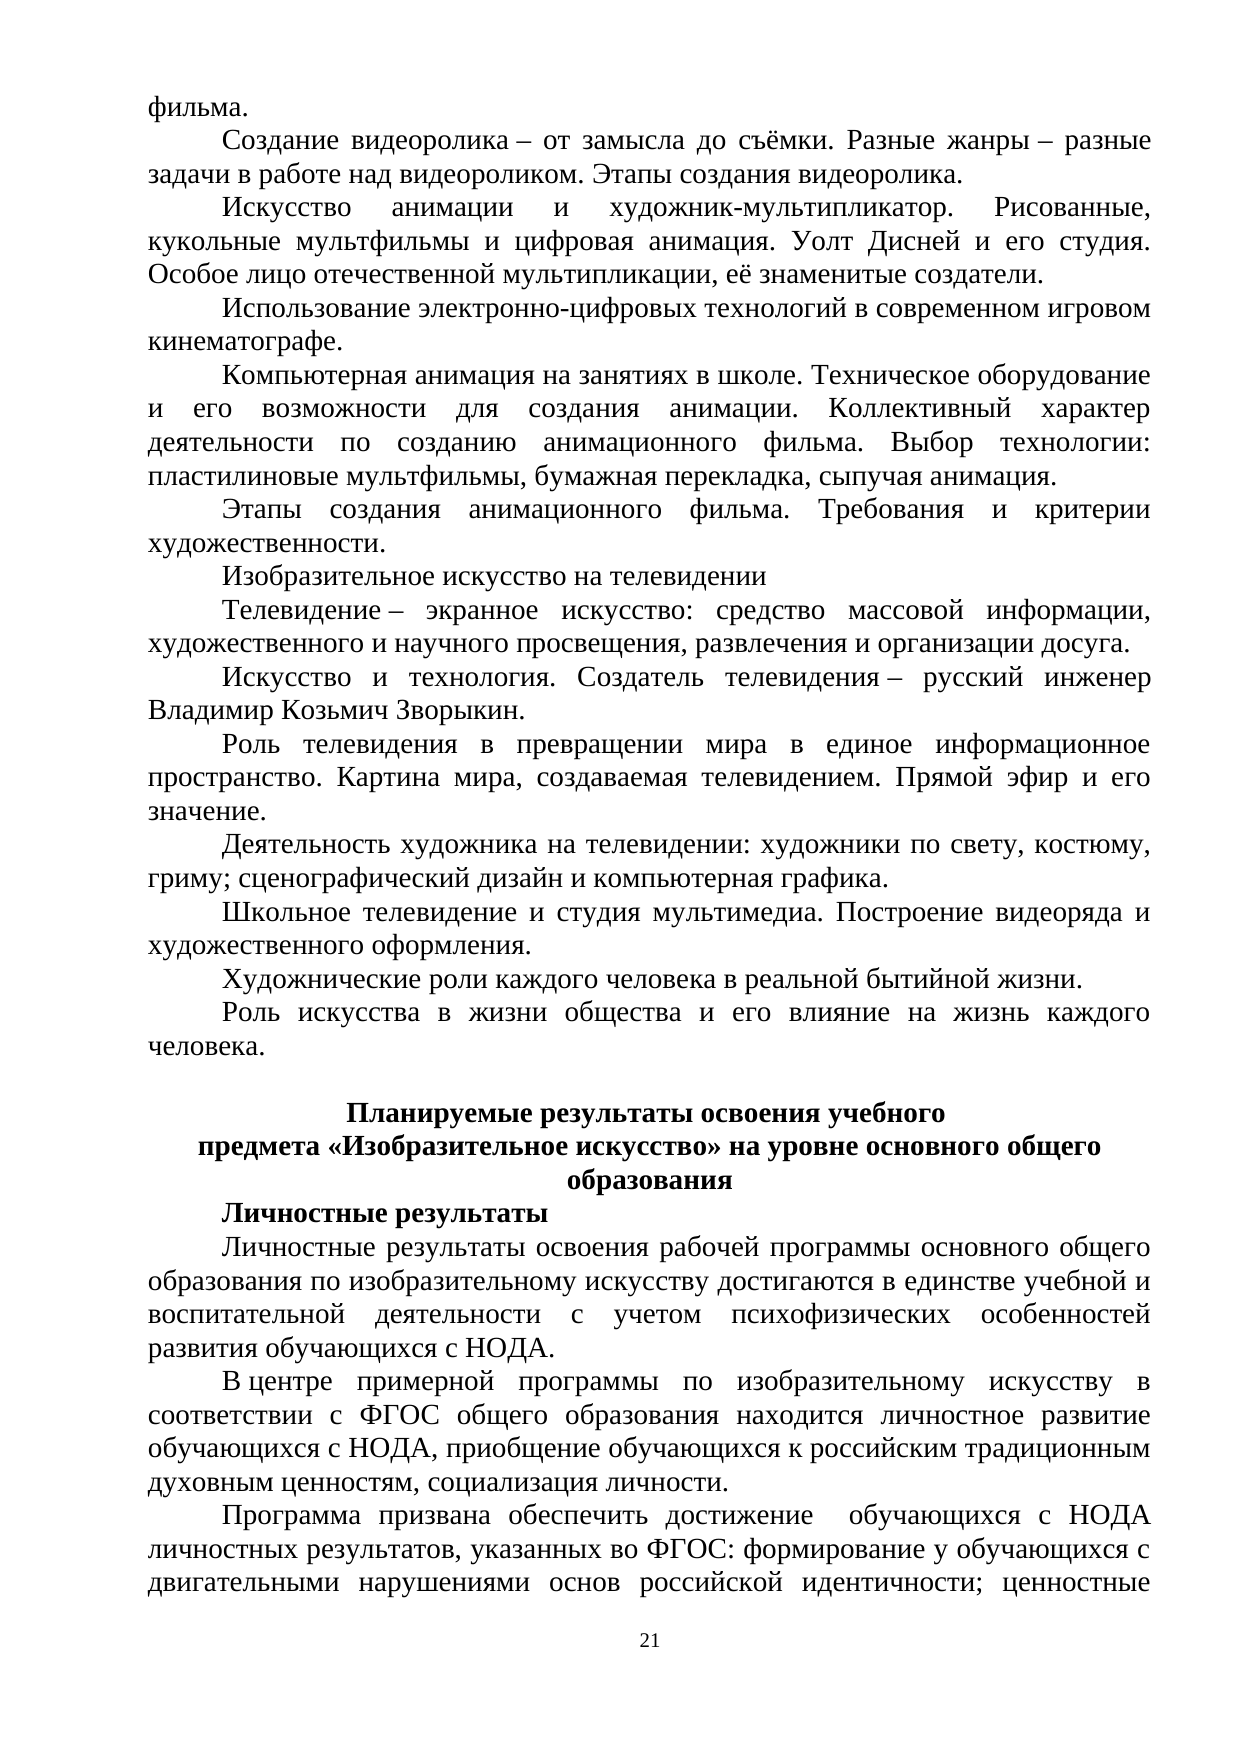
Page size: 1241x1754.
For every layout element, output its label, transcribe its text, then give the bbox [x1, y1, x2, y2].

text Роль телевидения в превращении мира в единое информационное пространство. Картина мира, создаваемая телевидением. Прямой эфир и его значение. [148, 726, 1152, 827]
text Роль искусства в жизни общества и его влияние на жизнь каждого человека. [148, 994, 1152, 1061]
text Компьютерная анимация на занятиях в школе. Техническое оборудование и его возможности для создания анимации. Коллективный характер деятельности по созданию анимационного фильма. Выбор технологии: пластилиновые мультфильмы, бумажная перекладка, сыпучая анимация. [148, 357, 1152, 491]
text В центре примерной программы по изобразительному искусству в соответствии с ФГОС общего образования находится личностное развитие обучающихся с НОДА, приобщение обучающихся к российским традиционным духовным ценностям, социализация личности. [148, 1363, 1152, 1497]
text Искусство и технология. Создатель телевидения – русский инженер Владимир Козьмич Зворыкин. [148, 659, 1152, 726]
text Планируемые результаты освоения учебного предмета «Изобразительное искусство» на уровне основного общего образования [148, 1095, 1152, 1196]
text Изобразительное искусство на телевидении [148, 558, 1152, 592]
text Использование электронно-цифровых технологий в современном игровом кинематографе. [148, 290, 1152, 357]
text Школьное телевидение и студия мультимедиа. Построение видеоряда и художественного оформления. [148, 894, 1152, 961]
text Личностные результаты освоения рабочей программы основного общего образования по изобразительному искусству достигаются в единстве учебной и воспитательной деятельности с учетом психофизических особенностей развития обучающихся с НОДА. [148, 1229, 1152, 1363]
text Телевидение – экранное искусство: средство массовой информации, художественного и научного просвещения, развлечения и организации досуга. [148, 592, 1152, 659]
text Искусство анимации и художник-мультипликатор. Рисованные, кукольные мультфильмы и цифровая анимация. Уолт Дисней и его студия. Особое лицо отечественной мультипликации, её знаменитые создатели. [148, 189, 1152, 290]
text Деятельность художника на телевидении: художники по свету, костюму, гриму; сценографический дизайн и компьютерная графика. [148, 827, 1152, 894]
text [148, 1497, 1152, 1598]
text Этапы создания анимационного фильма. Требования и критерии художественности. [148, 491, 1152, 558]
text Художнические роли каждого человека в реальной бытийной жизни. [148, 961, 1152, 994]
text Создание видеоролика – от замысла до съёмки. Разные жанры – разные задачи в работе над видеороликом. Этапы создания видеоролика. [148, 122, 1152, 189]
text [148, 89, 1152, 122]
text Личностные результаты [148, 1196, 1152, 1229]
